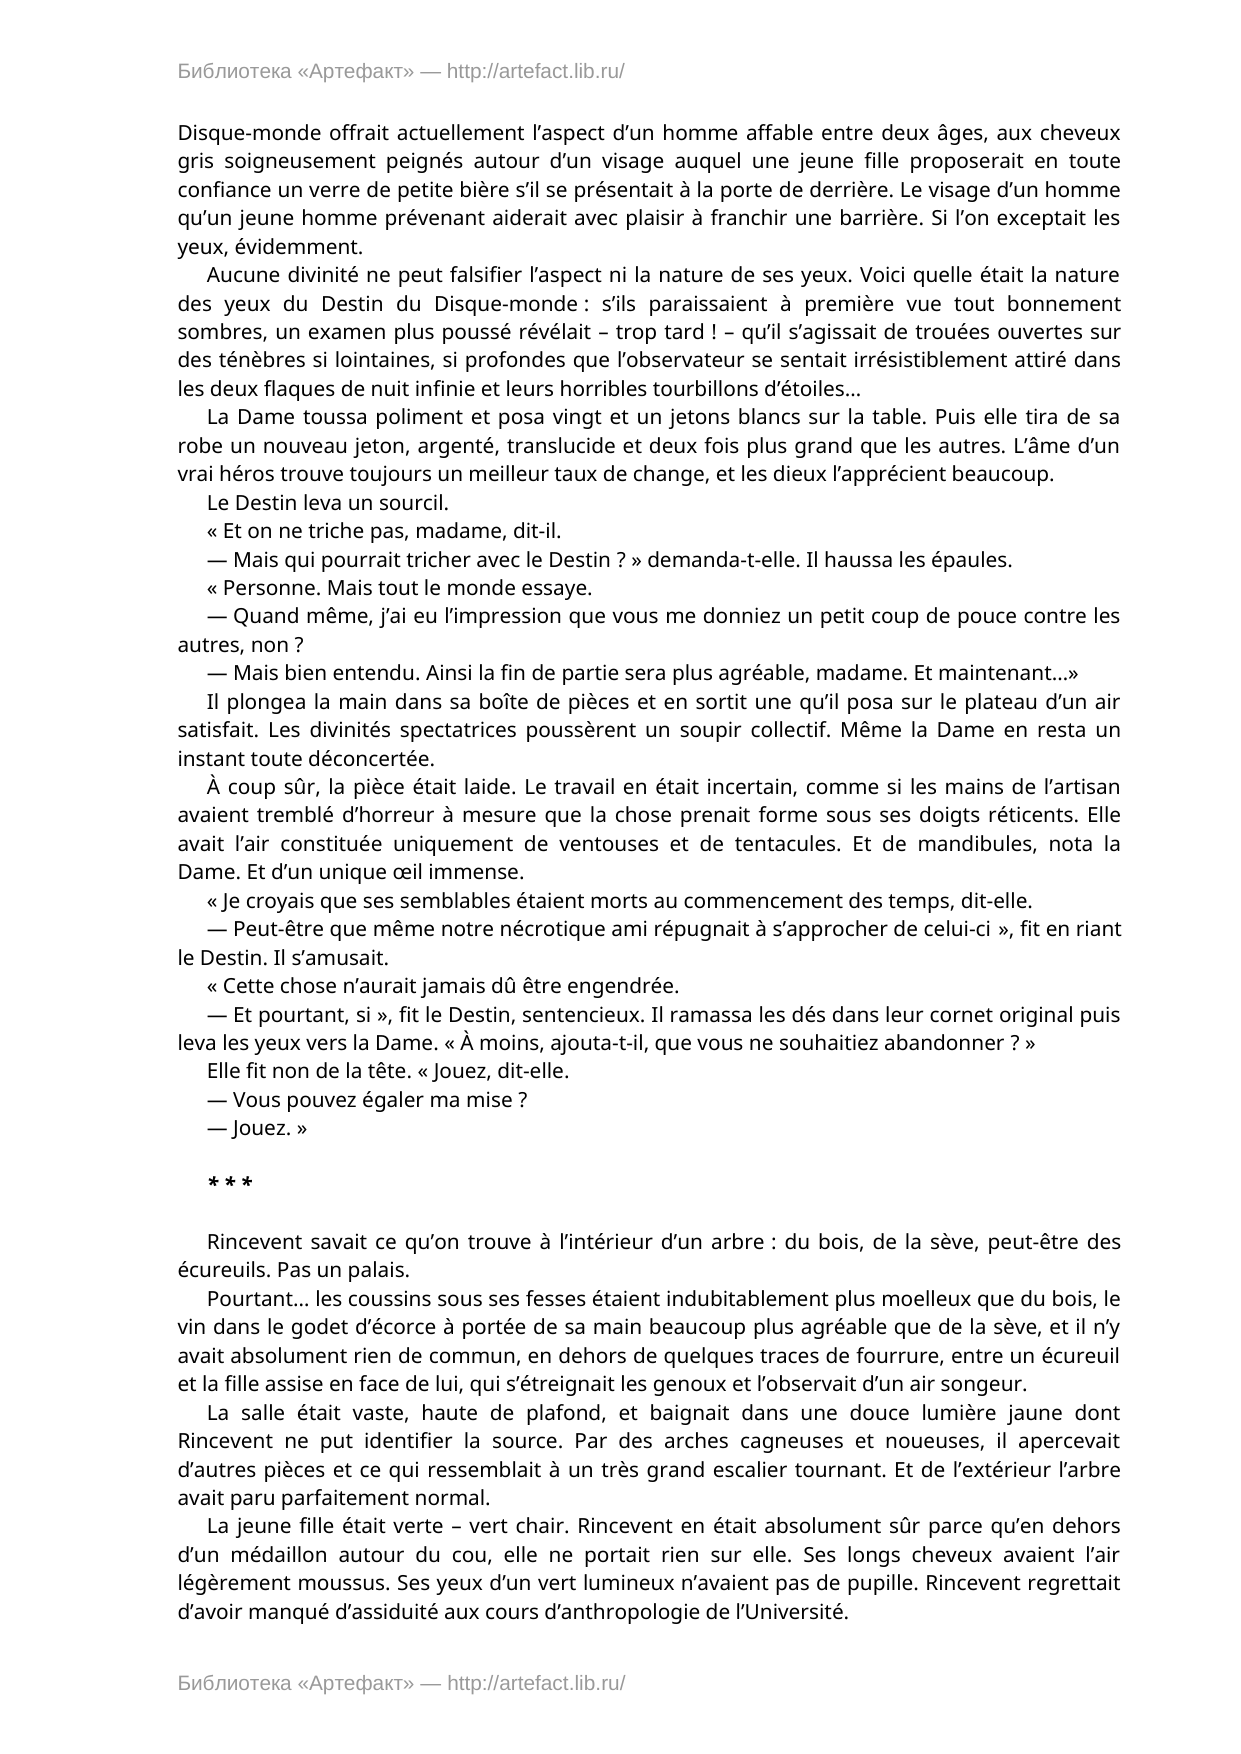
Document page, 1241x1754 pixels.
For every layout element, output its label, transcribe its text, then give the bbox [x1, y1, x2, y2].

text La salle était vaste, haute de plafond, et baignait dans une douce lumière jaune dont Rincevent ne put identifier la source. Par des arches cagneuses et noueuses, il apercevait d’autres pièces et ce qui ressemblait à un très grand escalier tournant. Et de l’extérieur l’arbre avait paru parfaitement normal. [177, 1398, 1122, 1512]
text — Quand même, j’ai eu l’impression que vous me donniez un petit coup de pouce contre les autres, non ? [177, 602, 1122, 658]
text La Dame toussa poliment et posa vingt et un jetons blancs sur la table. Puis elle tira de sa robe un nouveau jeton, argenté, translucide et deux fois plus grand que les autres. L’âme d’un vrai héros trouve toujours un meilleur taux de change, et les dieux l’apprécient beaucoup. [177, 402, 1122, 488]
text — Vous pouvez égaler ma mise ? [177, 1085, 1122, 1113]
text Pourtant… les coussins sous ses fesses étaient indubitablement plus moelleux que du bois, le vin dans le godet d’écorce à portée de sa main beaucoup plus agréable que de la sève, et il n’y avait absolument rien de commun, en dehors de quelques traces de fourrure, entre un écureuil et la fille assise en face de lui, qui s’étreignait les genoux et l’observait d’un air songeur. [177, 1284, 1122, 1398]
subtitle * * * [177, 1170, 1122, 1199]
text « Je croyais que ses semblables étaient morts au commencement des temps, dit-elle. [177, 886, 1122, 914]
text « Et on ne triche pas, madame, dit-il. [177, 516, 1122, 545]
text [177, 118, 1122, 260]
text Aucune divinité ne peut falsifier l’aspect ni la nature de ses yeux. Voici quelle était la nature des yeux du Destin du Disque-monde : s’ils paraissaient à première vue tout bonnement sombres, un examen plus poussé révélait – trop tard ! – qu’il s’agissait de trouées ouvertes sur des ténèbres si lointaines, si profondes que l’observateur se sentait irrésistiblement attiré dans les deux flaques de nuit infinie et leurs horribles tourbillons d’étoiles… [177, 260, 1122, 402]
text « Personne. Mais tout le monde essaye. [177, 573, 1122, 602]
text — Peut-être que même notre nécrotique ami répugnait à s’approcher de celui-ci », fit en riant le Destin. Il s’amusait. [177, 914, 1122, 971]
text La jeune fille était verte – vert chair. Rincevent en était absolument sûr parce qu’en dehors d’un médaillon autour du cou, elle ne portait rien sur elle. Ses longs cheveux avaient l’air légèrement moussus. Ses yeux d’un vert lumineux n’avaient pas de pupille. Rincevent regrettait d’avoir manqué d’assiduité aux cours d’anthropologie de l’Université. [177, 1512, 1122, 1625]
text « Cette chose n’aurait jamais dû être engendrée. [177, 971, 1122, 1000]
text — Jouez. » [177, 1113, 1122, 1142]
text Le Destin leva un sourcil. [177, 488, 1122, 516]
text — Mais bien entendu. Ainsi la fin de partie sera plus agréable, madame. Et maintenant…» [177, 658, 1122, 687]
text Il plongea la main dans sa boîte de pièces et en sortit une qu’il posa sur le plateau d’un air satisfait. Les divinités spectatrices poussèrent un soupir collectif. Même la Dame en resta un instant toute déconcertée. [177, 687, 1122, 772]
text À coup sûr, la pièce était laide. Le travail en était incertain, comme si les mains de l’artisan avaient tremblé d’horreur à mesure que la chose prenait forme sous ses doigts réticents. Elle avait l’air constituée uniquement de ventouses et de tentacules. Et de mandibules, nota la Dame. Et d’un unique œil immense. [177, 772, 1122, 886]
text Elle fit non de la tête. « Jouez, dit-elle. [177, 1057, 1122, 1085]
text Rincevent savait ce qu’on trouve à l’intérieur d’un arbre : du bois, de la sève, peut-être des écureuils. Pas un palais. [177, 1227, 1122, 1284]
text — Mais qui pourrait tricher avec le Destin ? » demanda-t-elle. Il haussa les épaules. [177, 545, 1122, 573]
text — Et pourtant, si », fit le Destin, sentencieux. Il ramassa les dés dans leur cornet original puis leva les yeux vers la Dame. « À moins, ajouta-t-il, que vous ne souhaitiez abandonner ? » [177, 1000, 1122, 1057]
